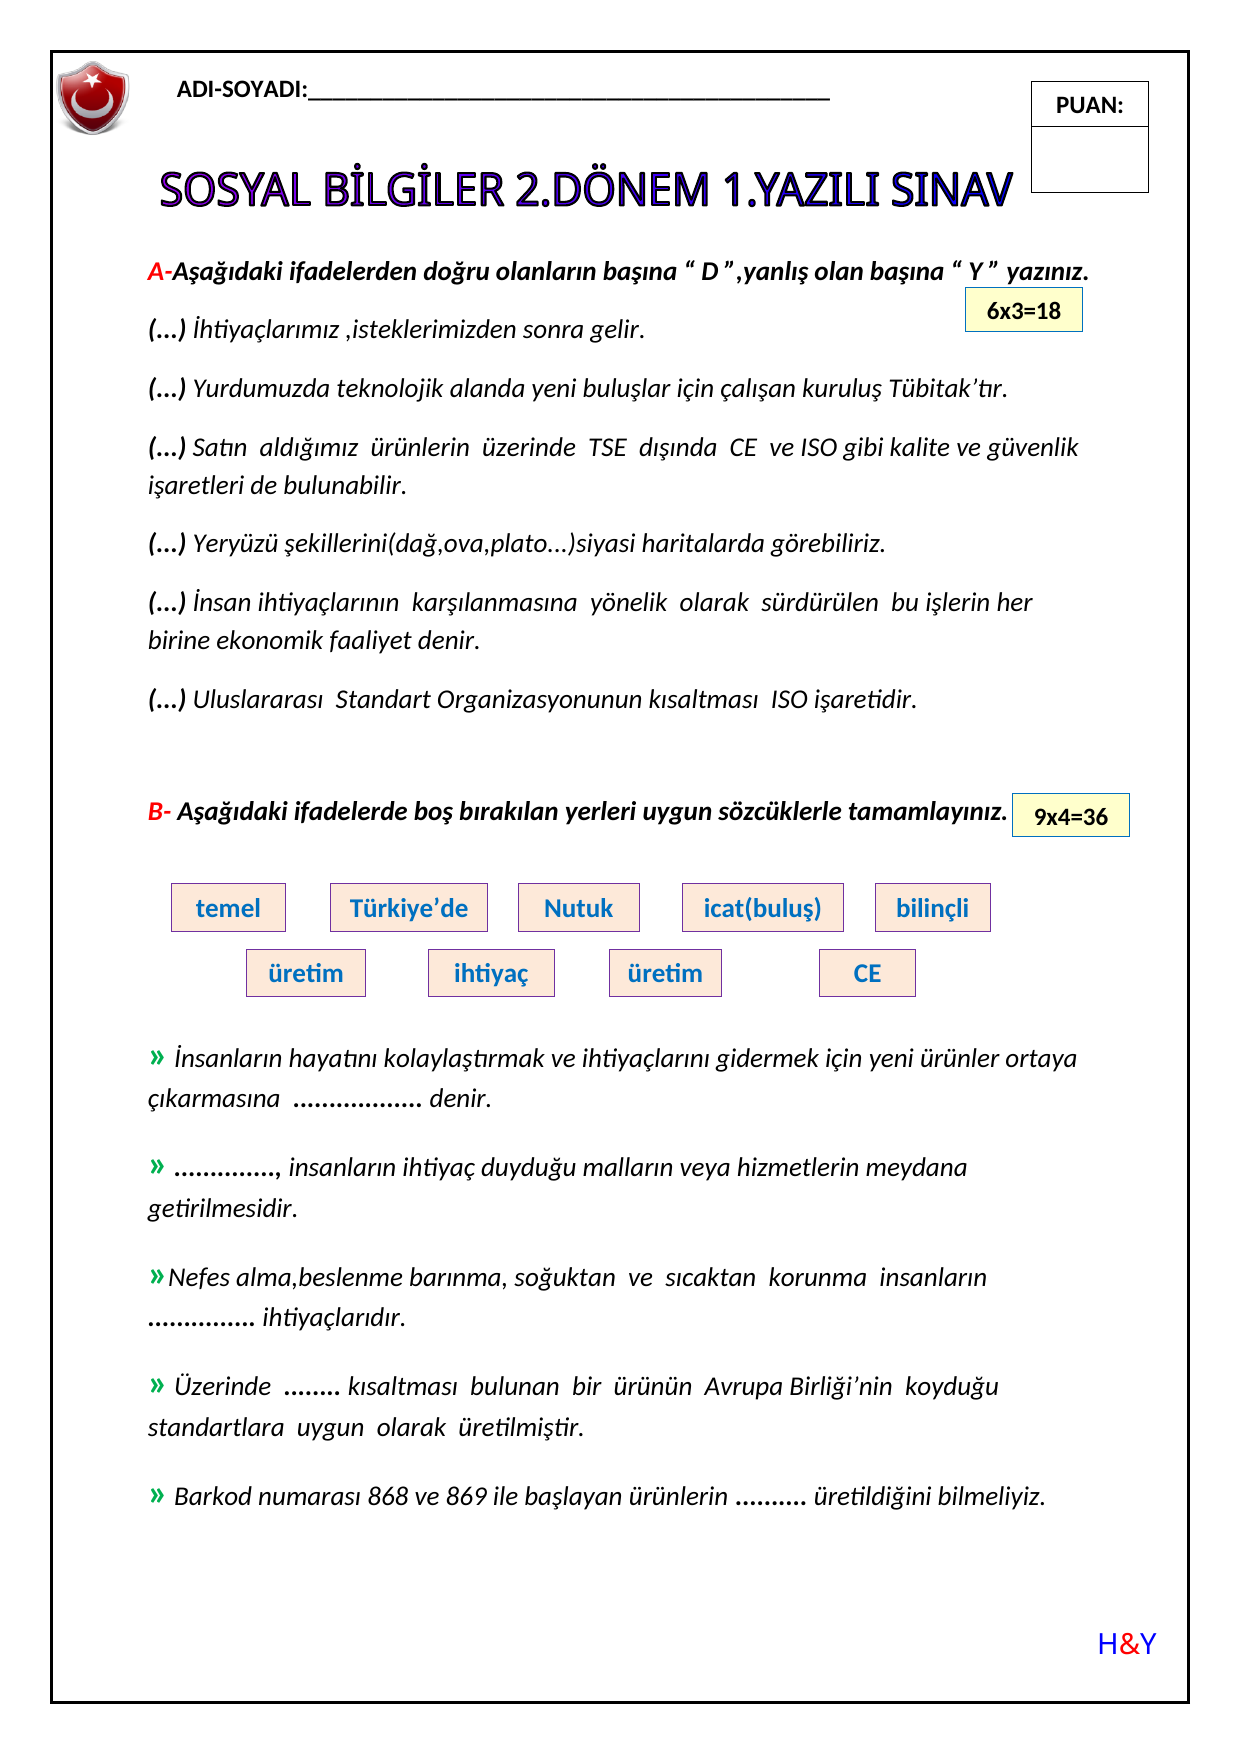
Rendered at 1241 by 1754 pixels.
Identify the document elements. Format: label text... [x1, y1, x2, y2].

text » Üzerinde ........ kısaltması bulunan bir ürünün Avrupa Birliği’nin koyduğu standartlara uygun olarak üretilmiştir. [148, 1359, 1093, 1443]
text (...) Uluslararası Standart Organizasyonunun kısaltması ISO işaretidir. [148, 682, 1093, 715]
text (...) Yeryüzü şekillerini(dağ,ova,plato...)siyasi haritalarda görebiliriz. [148, 527, 1093, 559]
text (...) Satın aldığımız ürünlerin üzerinde TSE dışında CE ve ISO gibi kalite ve güvenlik işaretleri de bulunabilir. [148, 430, 1093, 501]
text (...) İnsan ihtiyaçlarının karşılanmasına yönelik olarak sürdürülen bu işlerin her birine ekonomik faaliyet denir. [148, 585, 1093, 656]
text »Nefes alma,beslenme barınma, soğuktan ve sıcaktan korunma insanların ............... ihtiyaçlarıdır. [148, 1249, 1093, 1333]
picture [54, 59, 130, 137]
text A-Aşağıdaki ifadelerden doğru olanların başına “ D ”,yanlış olan başına “ Y ” yazınız. [148, 254, 1093, 287]
text » Barkod numarası 868 ve 869 ile başlayan ürünlerin .......... üretildiğini bilmeliyiz. [148, 1468, 1093, 1514]
text » .............., insanların ihtiyaç duyduğu malların veya hizmetlerin meydana getirilmesidir. [148, 1140, 1093, 1224]
text (...) İhtiyaçlarımız ,isteklerimizden sonra gelir. [148, 312, 1093, 345]
text » İnsanların hayatını kolaylaştırmak ve ihtiyaçlarını gidermek için yeni ürünler ortaya çıkarmasına .................. denir. [148, 1031, 1093, 1114]
text (...) Yurdumuzda teknolojik alanda yeni buluşlar için çalışan kuruluş Tübitak’tır. [148, 371, 1093, 404]
text B- Aşağıdaki ifadelerde boş bırakılan yerleri uygun sözcüklerle tamamlayınız. [148, 794, 1093, 827]
